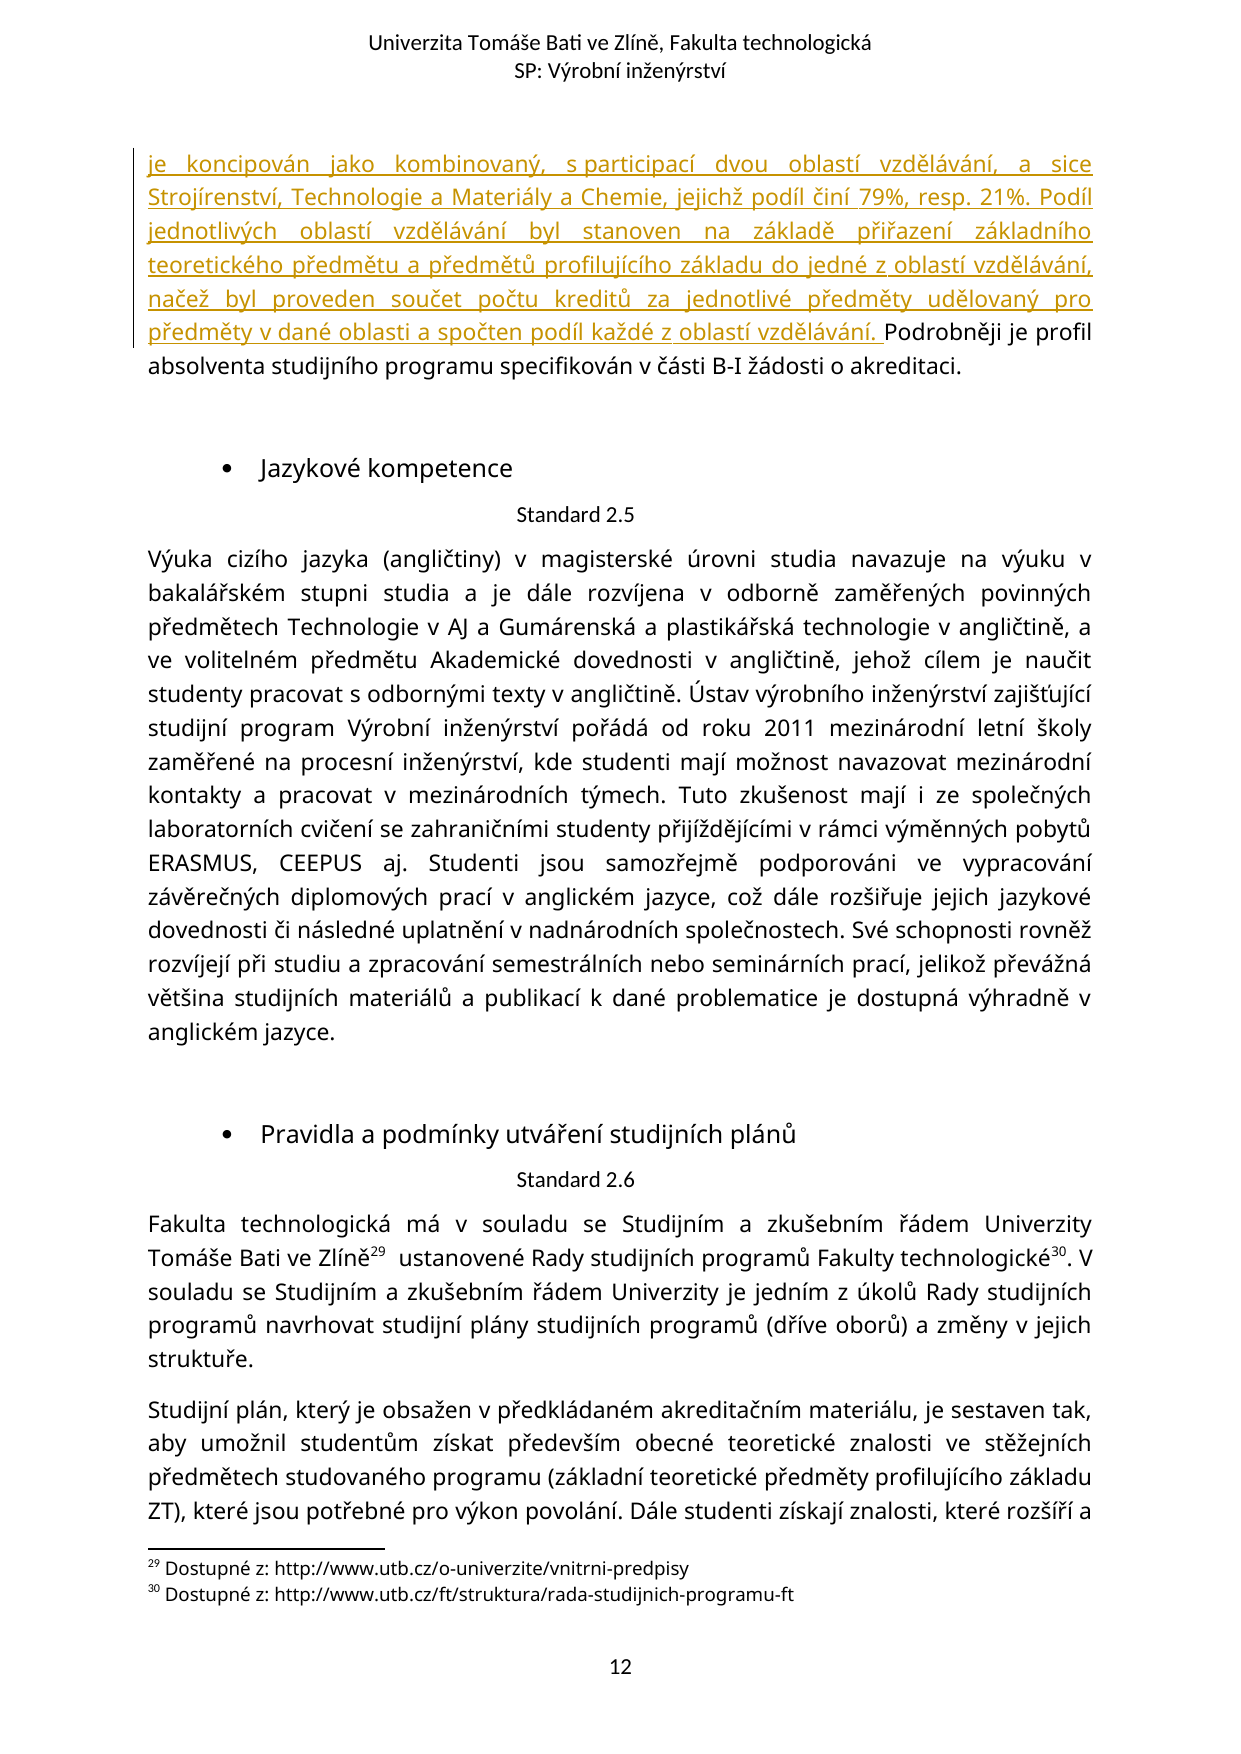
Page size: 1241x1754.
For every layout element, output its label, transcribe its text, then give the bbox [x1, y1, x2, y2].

text Standard 2.6 [148, 1166, 1093, 1193]
subtitle Pravidla a podmínky utváření studijních plánů [223, 1116, 1093, 1150]
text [148, 1394, 1093, 1526]
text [148, 148, 1093, 174]
text Standard 2.5 [148, 500, 1093, 528]
text Výuka cizího jazyka (angličtiny) v magisterské úrovni studia navazuje na výuku v bakalářském stupni studia a je dále rozvíjena v odborně zaměřených povinných předmětech Technologie v AJ a Gumárenská a plastikářská technologie v angličtině, a ve volitelném předmětu Akademické dovednosti v angličtině, jehož cílem je naučit studenty pracovat s odbornými texty v angličtině. Ústav výrobního inženýrství zajišťující studijní program Výrobní inženýrství pořádá od roku 2011 mezinárodní letní školy zaměřené na procesní inženýrství, kde studenti mají možnost navazovat mezinárodní kontakty a pracovat v mezinárodních týmech. Tuto zkušenost mají i ze společných laboratorních cvičení se zahraničními studenty přijíždějícími v rámci výměnných pobytů ERASMUS, CEEPUS aj. Studenti jsou samozřejmě podporováni ve vypracování závěrečných diplomových prací v anglickém jazyce, což dále rozšiřuje jejich jazykové dovednosti či následné uplatnění v nadnárodních společnostech. Své schopnosti rovněž rozvíjejí při studiu a zpracování semestrálních nebo seminárních prací, jelikož převážná většina studijních materiálů a publikací k dané problematice je dostupná výhradně v anglickém jazyce. [148, 543, 1093, 1047]
subtitle Jazykové kompetence [223, 451, 1093, 485]
text Fakulta technologická má v souladu se Studijním a zkušebním řádem Univerzity Tomáše Bati ve Zlíně ustanovené Rady studijních programů Fakulty technologické. V souladu se Studijním a zkušebním řádem Univerzity je jedním z úkolů Rady studijních programů navrhovat studijní plány studijních programů (dříve oborů) a změny v jejich struktuře. [148, 1208, 1093, 1374]
